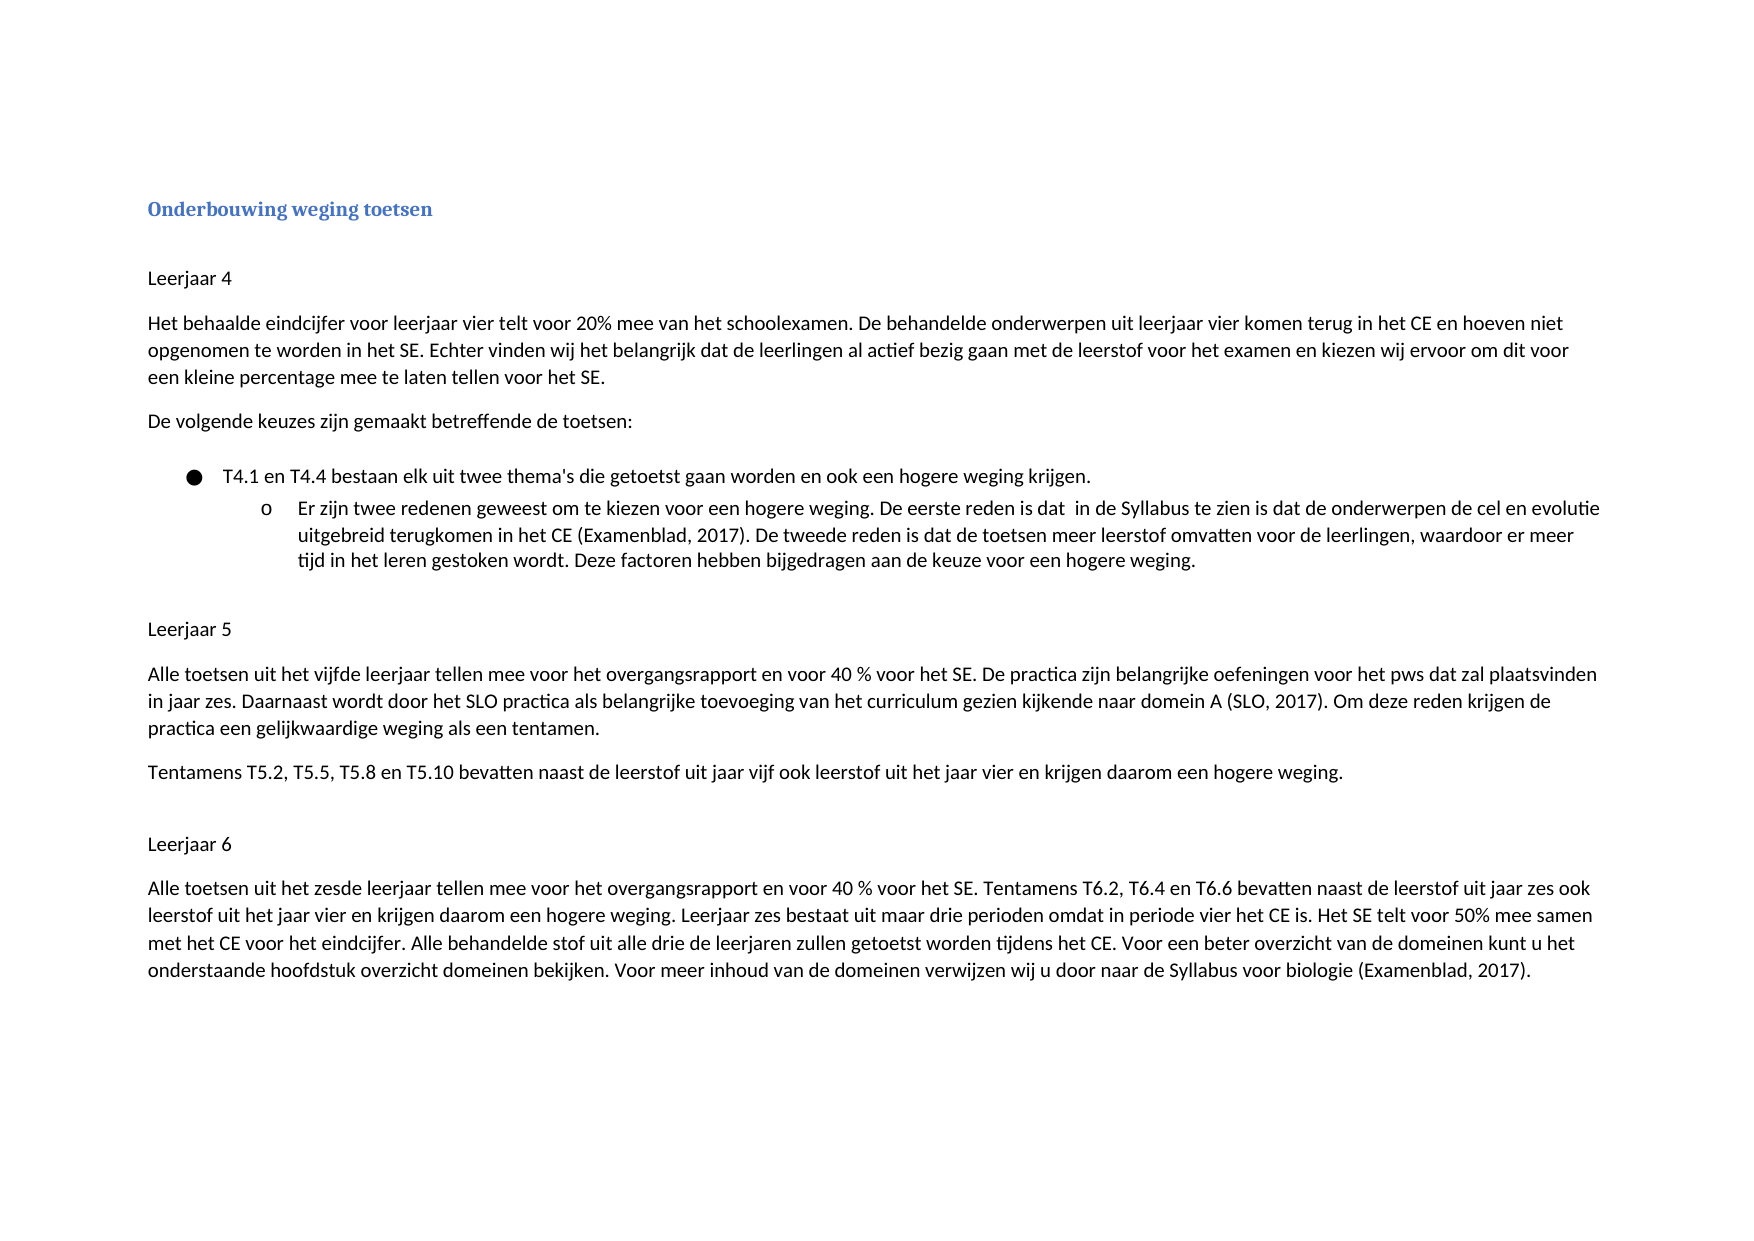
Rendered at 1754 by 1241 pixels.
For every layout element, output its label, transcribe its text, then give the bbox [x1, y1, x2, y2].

text Leerjaar 5 [148, 617, 1606, 642]
text Alle toetsen uit het vijfde leerjaar tellen mee voor het overgangsrapport en voor 40 % voor het SE. De practica zijn belangrijke oefeningen voor het pws dat zal plaatsvinden in jaar zes. Daarnaast wordt door het SLO practica als belangrijke toevoeging van het curriculum gezien kijkende naar domein A (SLO, 2017). Om deze reden krijgen de practica een gelijkwaardige weging als een tentamen. [148, 661, 1606, 741]
list T4.1 en T4.4 bestaan elk uit twee thema's die getoetst gaan worden en ook een hogere weging krijgen. [185, 453, 1606, 495]
text Tentamens T5.2, T5.5, T5.8 en T5.10 bevatten naast de leerstof uit jaar vijf ook leerstof uit het jaar vier en krijgen daarom een hogere weging. [148, 759, 1606, 785]
text Leerjaar 6 [148, 804, 1606, 856]
list Er zijn twee redenen geweest om te kiezen voor een hogere weging. De eerste reden is dat in de Syllabus te zien is dat de onderwerpen de cel en evolutie uitgebreid terugkomen in het CE (Examenblad, 2017). De tweede reden is dat de toetsen meer leerstof omvatten voor de leerlingen, waardoor er meer tijd in het leren gestoken wordt. Deze factoren hebben bijgedragen aan de keuze voor een hogere weging. [260, 495, 1606, 573]
text Het behaalde eindcijfer voor leerjaar vier telt voor 20% mee van het schoolexamen. De behandelde onderwerpen uit leerjaar vier komen terug in het CE en hoeven niet opgenomen te worden in het SE. Echter vinden wij het belangrijk dat de leerlingen al actief bezig gaan met de leerstof voor het examen en kiezen wij ervoor om dit voor een kleine percentage mee te laten tellen voor het SE. [148, 310, 1606, 390]
text De volgende keuzes zijn gemaakt betreffende de toetsen: [148, 408, 1606, 434]
text Leerjaar 4 [148, 266, 1606, 291]
subtitle Onderbouwing weging toetsen [148, 198, 1606, 222]
text Alle toetsen uit het zesde leerjaar tellen mee voor het overgangsrapport en voor 40 % voor het SE. Tentamens T6.2, T6.4 en T6.6 bevatten naast de leerstof uit jaar zes ook leerstof uit het jaar vier en krijgen daarom een hogere weging. Leerjaar zes bestaat uit maar drie perioden omdat in periode vier het CE is. Het SE telt voor 50% mee samen met het CE voor het eindcijfer. Alle behandelde stof uit alle drie de leerjaren zullen getoetst worden tijdens het CE. Voor een beter overzicht van de domeinen kunt u het onderstaande hoofdstuk overzicht domeinen bekijken. Voor meer inhoud van de domeinen verwijzen wij u door naar de Syllabus voor biologie (Examenblad, 2017). [148, 875, 1606, 983]
